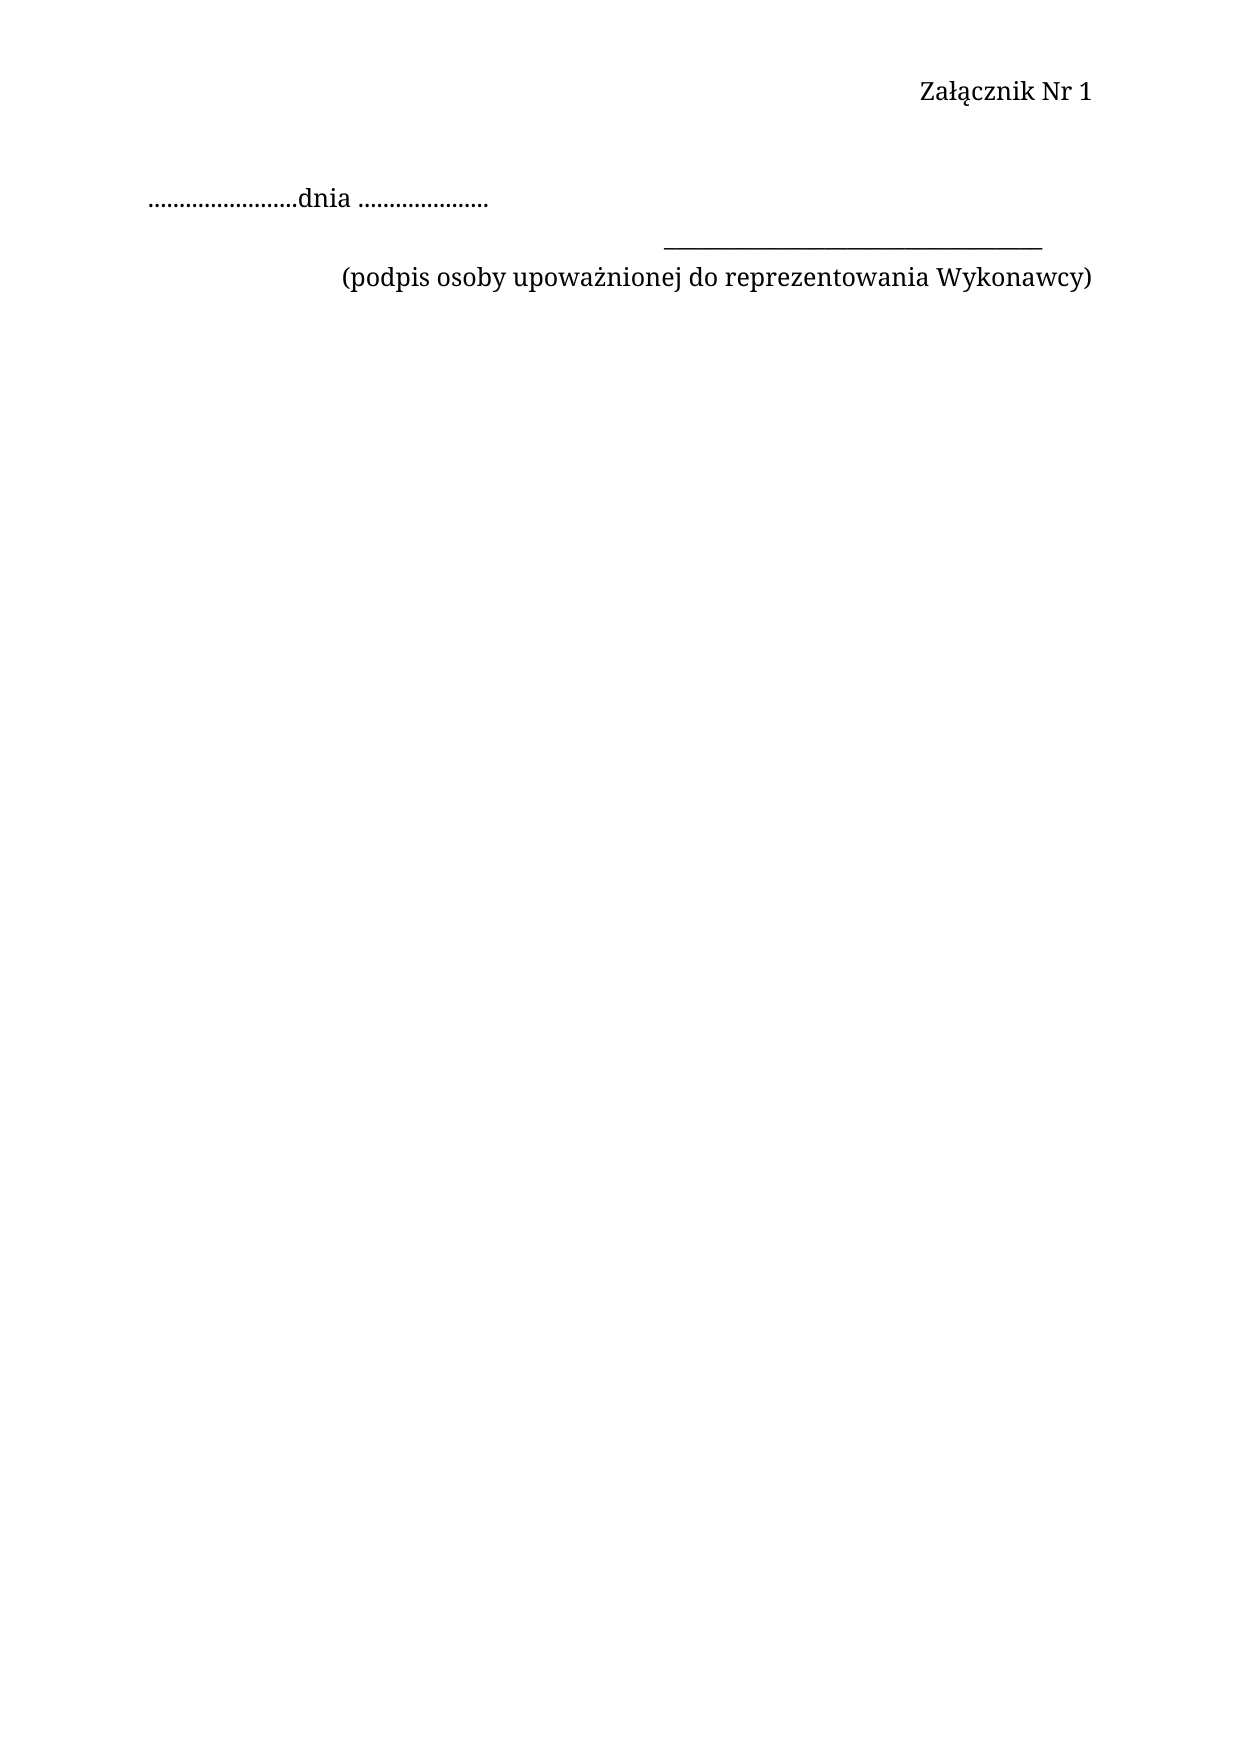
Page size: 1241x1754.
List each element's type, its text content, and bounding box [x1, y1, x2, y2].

text ........................dnia ..................... [148, 181, 1092, 215]
text _________________________________ [148, 220, 1092, 254]
text (podpis osoby upoważnionej do reprezentowania Wykonawcy) [148, 259, 1092, 293]
